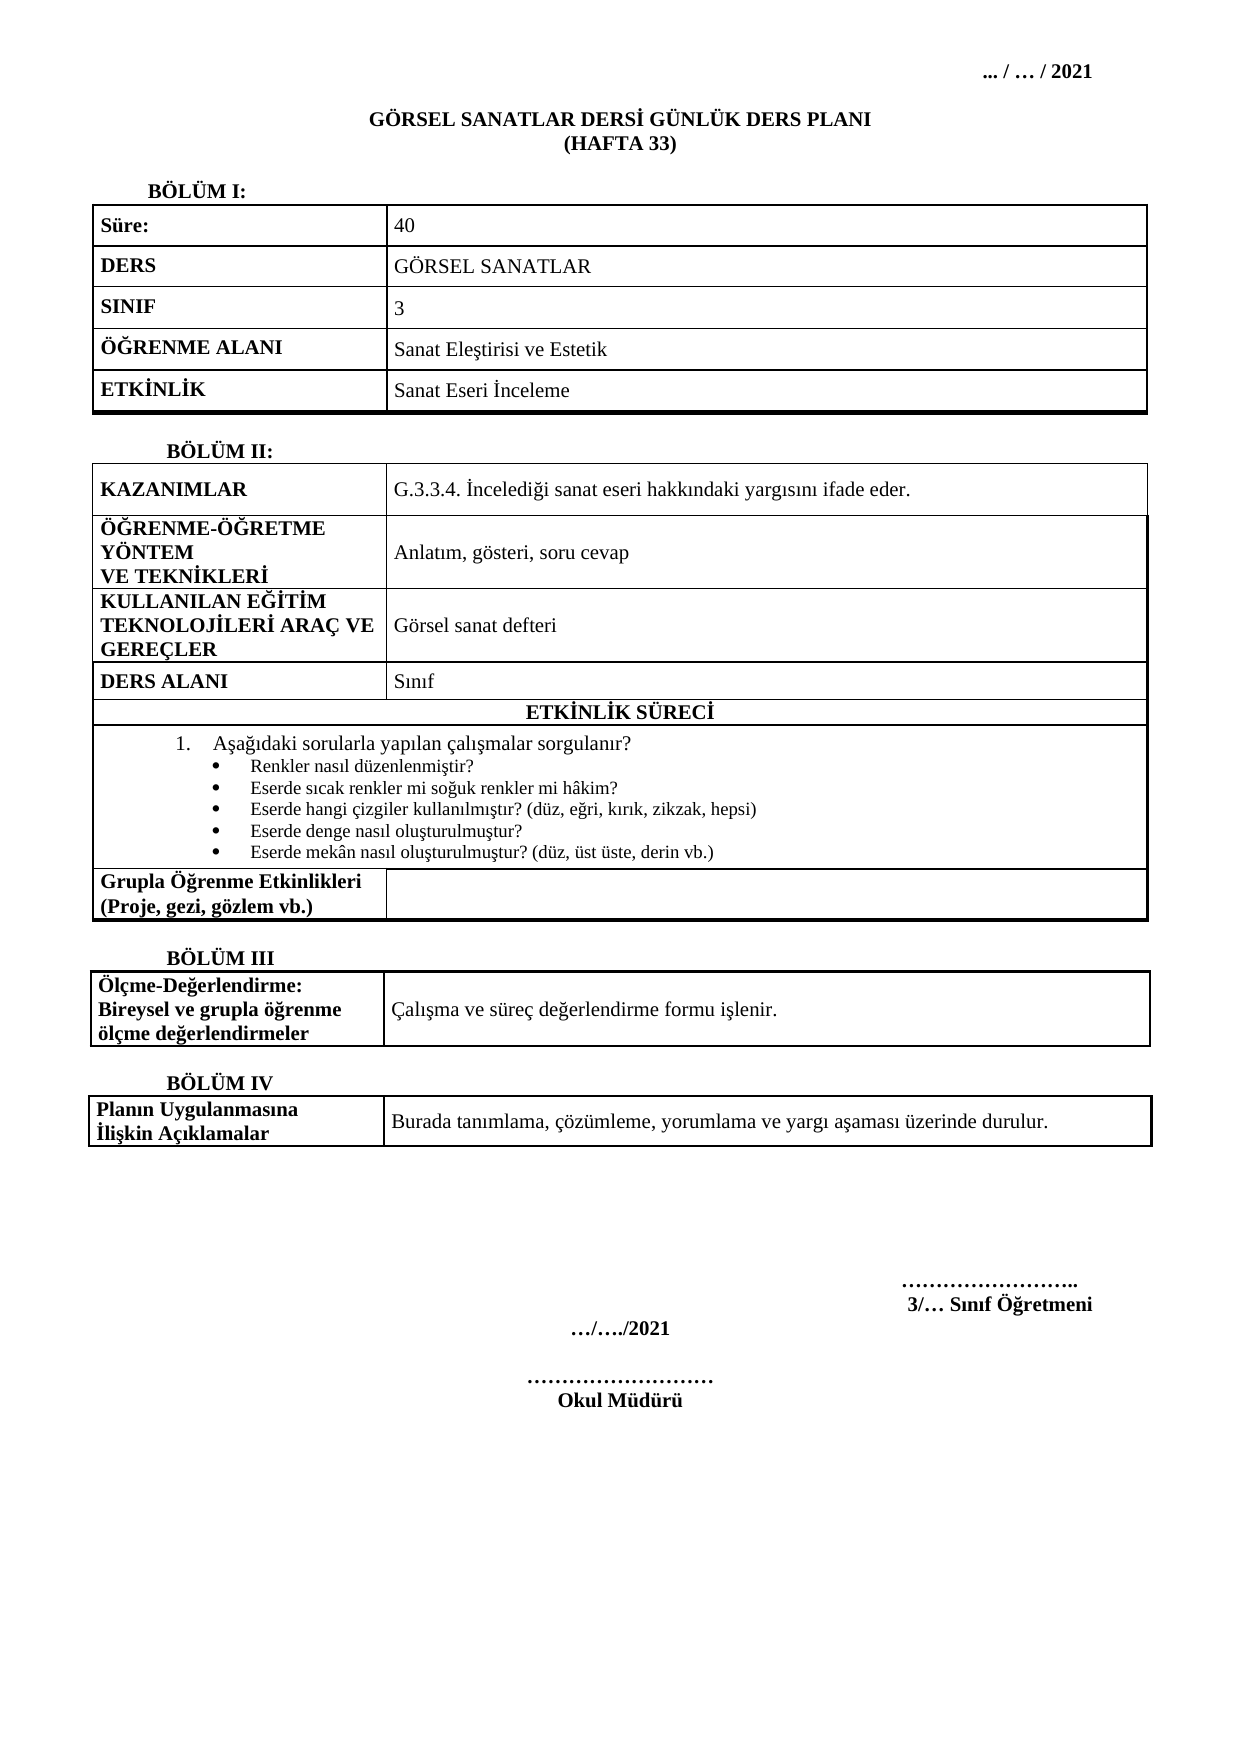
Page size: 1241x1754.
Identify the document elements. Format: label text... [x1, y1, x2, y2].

text GÖRSEL SANATLAR DERSİ GÜNLÜK DERS PLANI [148, 107, 1093, 131]
text BÖLÜM II: [148, 439, 1093, 463]
table_cell Aşağıdaki sorularla yapılan çalışmalar sorgulanır? Renkler nasıl düzenlenmiştir? Eserde sıcak renkler mi soğuk renkler mi hâkim? Eserde hangi çizgiler kullanılmıştır? (düz, eğri, kırık, zikzak, hepsi) Eserde denge nasıl oluşturulmuştur? Eserde mekân nasıl oluşturulmuştur? (düz, üst üste, derin vb.) [94, 726, 1146, 867]
table_cell SINIF [94, 287, 386, 328]
subtitle BÖLÜM III [148, 946, 1093, 970]
table_cell KULLANILAN EĞİTİM TEKNOLOJİLERİ ARAÇ VE GEREÇLER [93, 589, 386, 661]
text …/…./2021 [148, 1316, 1093, 1340]
table_cell ETKİNLİK [94, 371, 386, 410]
table_header Çalışma ve süreç değerlendirme formu işlenir. [385, 973, 1149, 1045]
text ……………………… [148, 1364, 1093, 1388]
text Okul Müdürü [148, 1388, 1093, 1412]
table_cell Anlatım, gösteri, soru cevap [387, 516, 1146, 588]
text 3/… Sınıf Öğretmeni [148, 1292, 1093, 1316]
table_cell DERS [94, 247, 386, 286]
table_cell Görsel sanat defteri [387, 589, 1146, 661]
subtitle BÖLÜM IV [148, 1071, 1093, 1095]
table_header 40 [388, 206, 1146, 245]
table_cell Sanat Eseri İnceleme [388, 371, 1146, 410]
table_header G.3.3.4. İncelediği sanat eseri hakkındaki yargısını ifade eder. [387, 464, 1147, 514]
table_cell Sanat Eleştirisi ve Estetik [388, 329, 1146, 369]
text (HAFTA 33) [148, 131, 1093, 155]
table_header Ölçme-Değerlendirme: Bireysel ve grupla öğrenme ölçme değerlendirmeler [92, 973, 383, 1045]
table_cell DERS ALANI [94, 663, 386, 699]
table_header KAZANIMLAR [93, 464, 386, 514]
table_cell ETKİNLİK SÜRECİ [94, 700, 1146, 724]
table_cell GÖRSEL SANATLAR [388, 247, 1146, 286]
table_cell 3 [388, 287, 1146, 328]
table_cell ÖĞRENME ALANI [94, 329, 386, 369]
text BÖLÜM I: [148, 179, 1093, 203]
text ... / … / 2021 [148, 59, 1093, 83]
table_cell Sınıf [387, 663, 1146, 699]
table_cell ÖĞRENME-ÖĞRETME YÖNTEM VE TEKNİKLERİ [93, 516, 386, 588]
table_header Burada tanımlama, çözümleme, yorumlama ve yargı aşaması üzerinde durulur. [385, 1097, 1150, 1145]
text …………………….. [811, 1267, 1093, 1292]
table_cell Grupla Öğrenme Etkinlikleri (Proje, gezi, gözlem vb.) [94, 869, 386, 918]
table_header Planın Uygulanmasına İlişkin Açıklamalar [90, 1097, 383, 1145]
table_header Süre: [94, 206, 386, 245]
table_cell [387, 870, 1146, 918]
